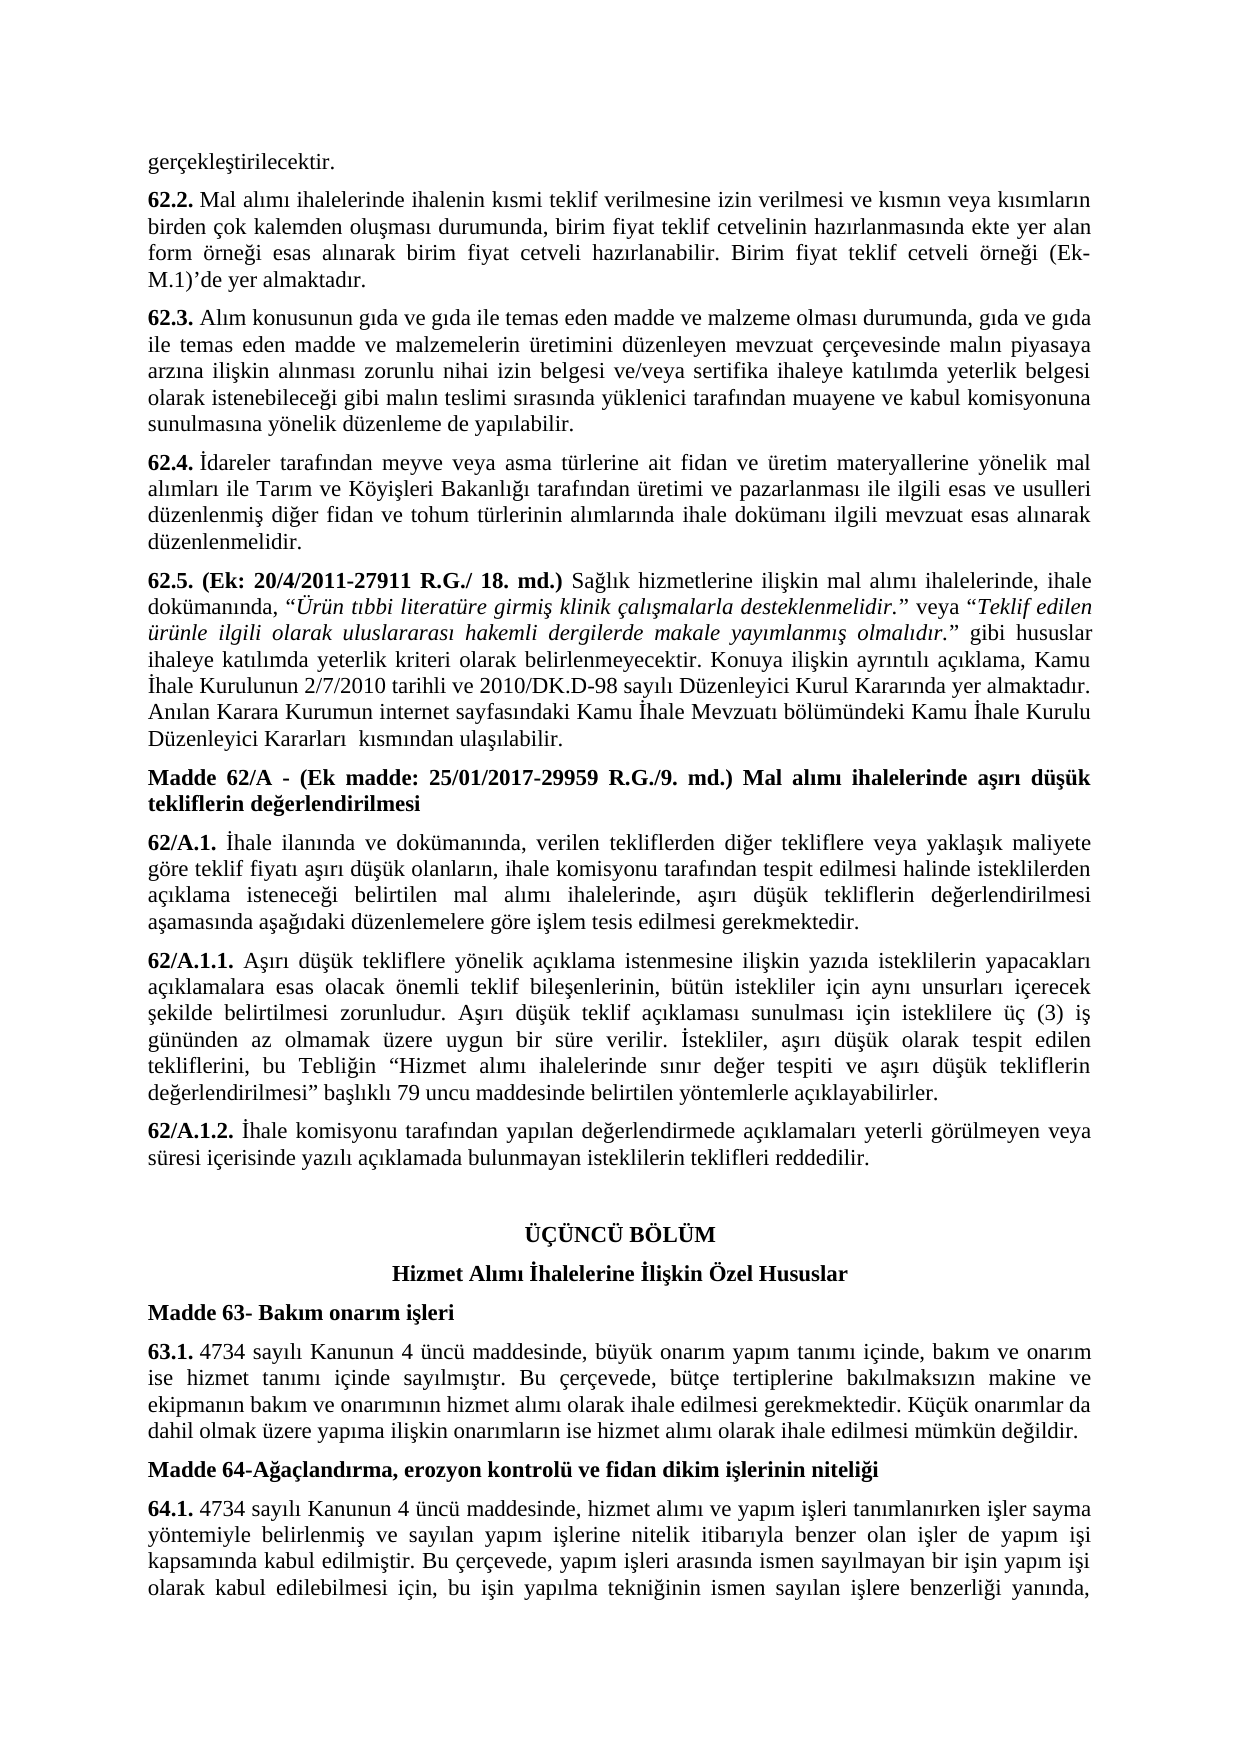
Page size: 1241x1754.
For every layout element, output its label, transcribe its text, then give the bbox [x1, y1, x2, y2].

text Madde 62/A - (Ek madde: 25/01/2017-29959 R.G./9. md.) Mal alımı ihalelerinde aşırı düşük tekliflerin değerlendirilmesi [148, 764, 1092, 816]
text Madde 64-Ağaçlandırma, erozyon kontrolü ve fidan dikim işlerinin niteliği [148, 1456, 1092, 1482]
text Hizmet Alımı İhalelerine İlişkin Özel Hususlar [148, 1260, 1092, 1287]
text Madde 63- Bakım onarım işleri [148, 1299, 1092, 1326]
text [148, 1495, 1092, 1600]
text 62.5. (Ek: 20/4/2011-27911 R.G./ 18. md.) Sağlık hizmetlerine ilişkin mal alımı ihalelerinde, ihale dokümanında, “Ürün tıbbi literatüre girmiş klinik çalışmalarla desteklenmelidir.” veya “Teklif edilen ürünle ilgili olarak uluslararası hakemli dergilerde makale yayımlanmış olmalıdır.” gibi hususlar ihaleye katılımda yeterlik kriteri olarak belirlenmeyecektir. Konuya ilişkin ayrıntılı açıklama, Kamu İhale Kurulunun 2/7/2010 tarihli ve 2010/DK.D-98 sayılı Düzenleyici Kurul Kararında yer almaktadır. Anılan Karara Kurumun internet sayfasındaki Kamu İhale Mevzuatı bölümündeki Kamu İhale Kurulu Düzenleyici Kararları kısmından ulaşılabilir. [148, 567, 1092, 751]
text 62.2. Mal alımı ihalelerinde ihalenin kısmi teklif verilmesine izin verilmesi ve kısmın veya kısımların birden çok kalemden oluşması durumunda, birim fiyat teklif cetvelinin hazırlanmasında ekte yer alan form örneği esas alınarak birim fiyat cetveli hazırlanabilir. Birim fiyat teklif cetveli örneği (Ek-M.1)’de yer almaktadır. [148, 187, 1092, 292]
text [148, 148, 1092, 174]
text 62.3. Alım konusunun gıda ve gıda ile temas eden madde ve malzeme olması durumunda, gıda ve gıda ile temas eden madde ve malzemelerin üretimini düzenleyen mevzuat çerçevesinde malın piyasaya arzına ilişkin alınması zorunlu nihai izin belgesi ve/veya sertifika ihaleye katılımda yeterlik belgesi olarak istenebileceği gibi malın teslimi sırasında yüklenici tarafından muayene ve kabul komisyonuna sunulmasına yönelik düzenleme de yapılabilir. [148, 304, 1092, 436]
text 62/A.1.1. Aşırı düşük tekliflere yönelik açıklama istenmesine ilişkin yazıda isteklilerin yapacakları açıklamalara esas olacak önemli teklif bileşenlerinin, bütün istekliler için aynı unsurları içerecek şekilde belirtilmesi zorunludur. Aşırı düşük teklif açıklaması sunulması için isteklilere üç (3) iş gününden az olmamak üzere uygun bir süre verilir. İstekliler, aşırı düşük olarak tespit edilen tekliflerini, bu Tebliğin “Hizmet alımı ihalelerinde sınır değer tespiti ve aşırı düşük tekliflerin değerlendirilmesi” başlıklı 79 uncu maddesinde belirtilen yöntemlerle açıklayabilirler. [148, 947, 1092, 1105]
text 63.1. 4734 sayılı Kanunun 4 üncü maddesinde, büyük onarım yapım tanımı içinde, bakım ve onarım ise hizmet tanımı içinde sayılmıştır. Bu çerçevede, bütçe tertiplerine bakılmaksızın makine ve ekipmanın bakım ve onarımının hizmet alımı olarak ihale edilmesi gerekmektedir. Küçük onarımlar da dahil olmak üzere yapıma ilişkin onarımların ise hizmet alımı olarak ihale edilmesi mümkün değildir. [148, 1338, 1092, 1443]
text ÜÇÜNCÜ BÖLÜM [148, 1221, 1092, 1248]
text 62.4. İdareler tarafından meyve veya asma türlerine ait fidan ve üretim materyallerine yönelik mal alımları ile Tarım ve Köyişleri Bakanlığı tarafından üretimi ve pazarlanması ile ilgili esas ve usulleri düzenlenmiş diğer fidan ve tohum türlerinin alımlarında ihale dokümanı ilgili mevzuat esas alınarak düzenlenmelidir. [148, 449, 1092, 554]
text 62/A.1.2. İhale komisyonu tarafından yapılan değerlendirmede açıklamaları yeterli görülmeyen veya süresi içerisinde yazılı açıklamada bulunmayan isteklilerin teklifleri reddedilir. [148, 1117, 1092, 1170]
text 62/A.1. İhale ilanında ve dokümanında, verilen tekliflerden diğer tekliflere veya yaklaşık maliyete göre teklif fiyatı aşırı düşük olanların, ihale komisyonu tarafından tespit edilmesi halinde isteklilerden açıklama isteneceği belirtilen mal alımı ihalelerinde, aşırı düşük tekliflerin değerlendirilmesi aşamasında aşağıdaki düzenlemelere göre işlem tesis edilmesi gerekmektedir. [148, 829, 1092, 934]
